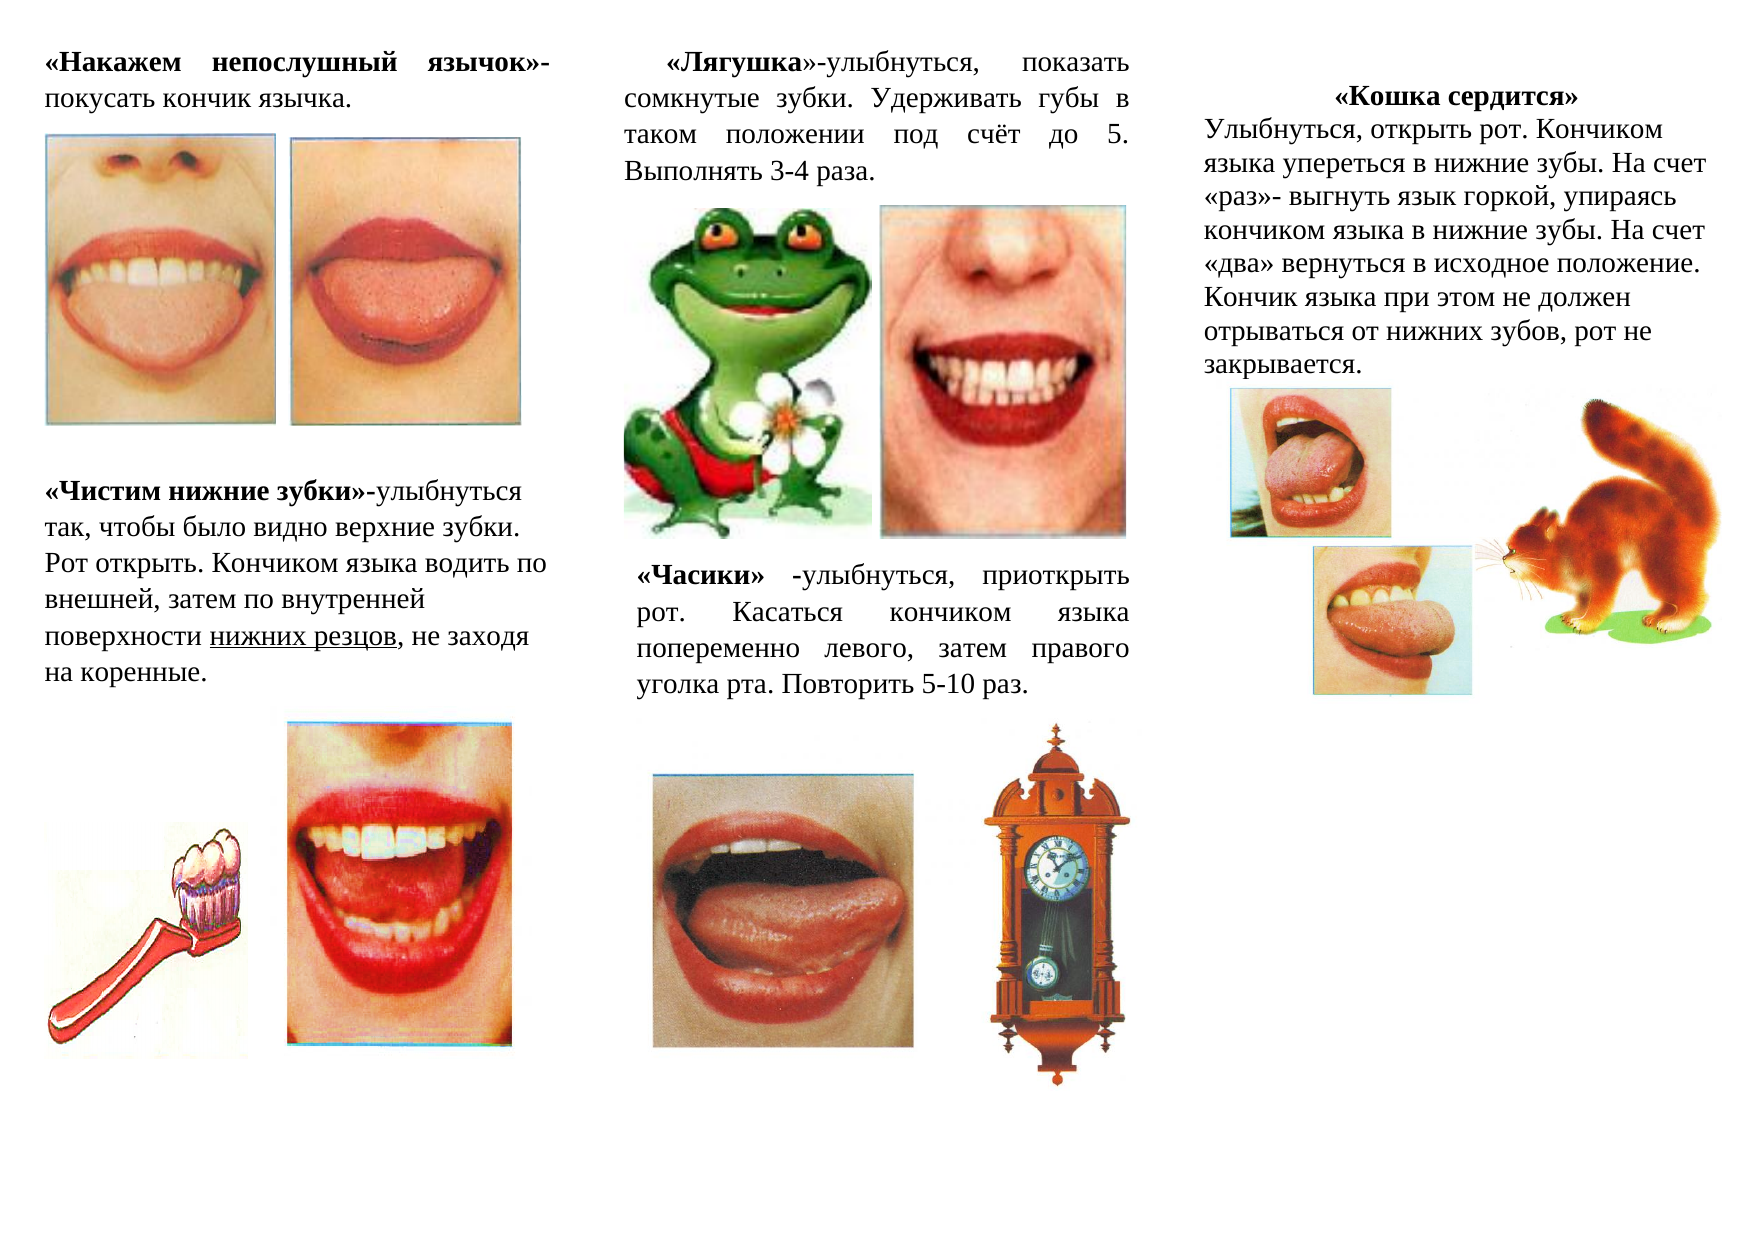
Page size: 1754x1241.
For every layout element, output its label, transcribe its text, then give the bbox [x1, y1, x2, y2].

picture [269, 706, 533, 1059]
text Улыбнуться, открыть рот. Кончиком языка упереться в нижние зубы. На счет «раз»- выгнуть язык горкой, упираясь кончиком языка в нижние зубы. На счет «два» вернуться в исходное положение. Кончик языка при этом не должен отрываться от нижних зубов, рот не закрывается. [1203, 111, 1709, 380]
text «Чистим нижние зубки»-улыбнуться так, чтобы было видно верхние зубки. Рот открыть. Кончиком языка водить по внешней, затем по внутренней поверхности нижних резцов, не заходя на коренные. [44, 473, 550, 687]
picture [44, 822, 248, 1059]
picture [623, 208, 872, 539]
text «Кошка сердится» [1203, 78, 1709, 111]
picture [44, 133, 276, 426]
picture [288, 137, 522, 426]
picture [879, 205, 1127, 539]
picture [636, 718, 1143, 1091]
text «Лягушка»-улыбнуться, показать сомкнутые зубки. Удерживать губы в таком положении под счёт до 5. Выполнять 3-4 раза. [624, 44, 1130, 186]
text «Накажем непослушный язычок»- покусать кончик язычка. [44, 44, 550, 114]
picture [1216, 379, 1722, 705]
text «Часики» -улыбнуться, приоткрыть рот. Касаться кончиком языка попеременно левого, затем правого уголка рта. Повторить 5-10 раз. [636, 557, 1130, 699]
